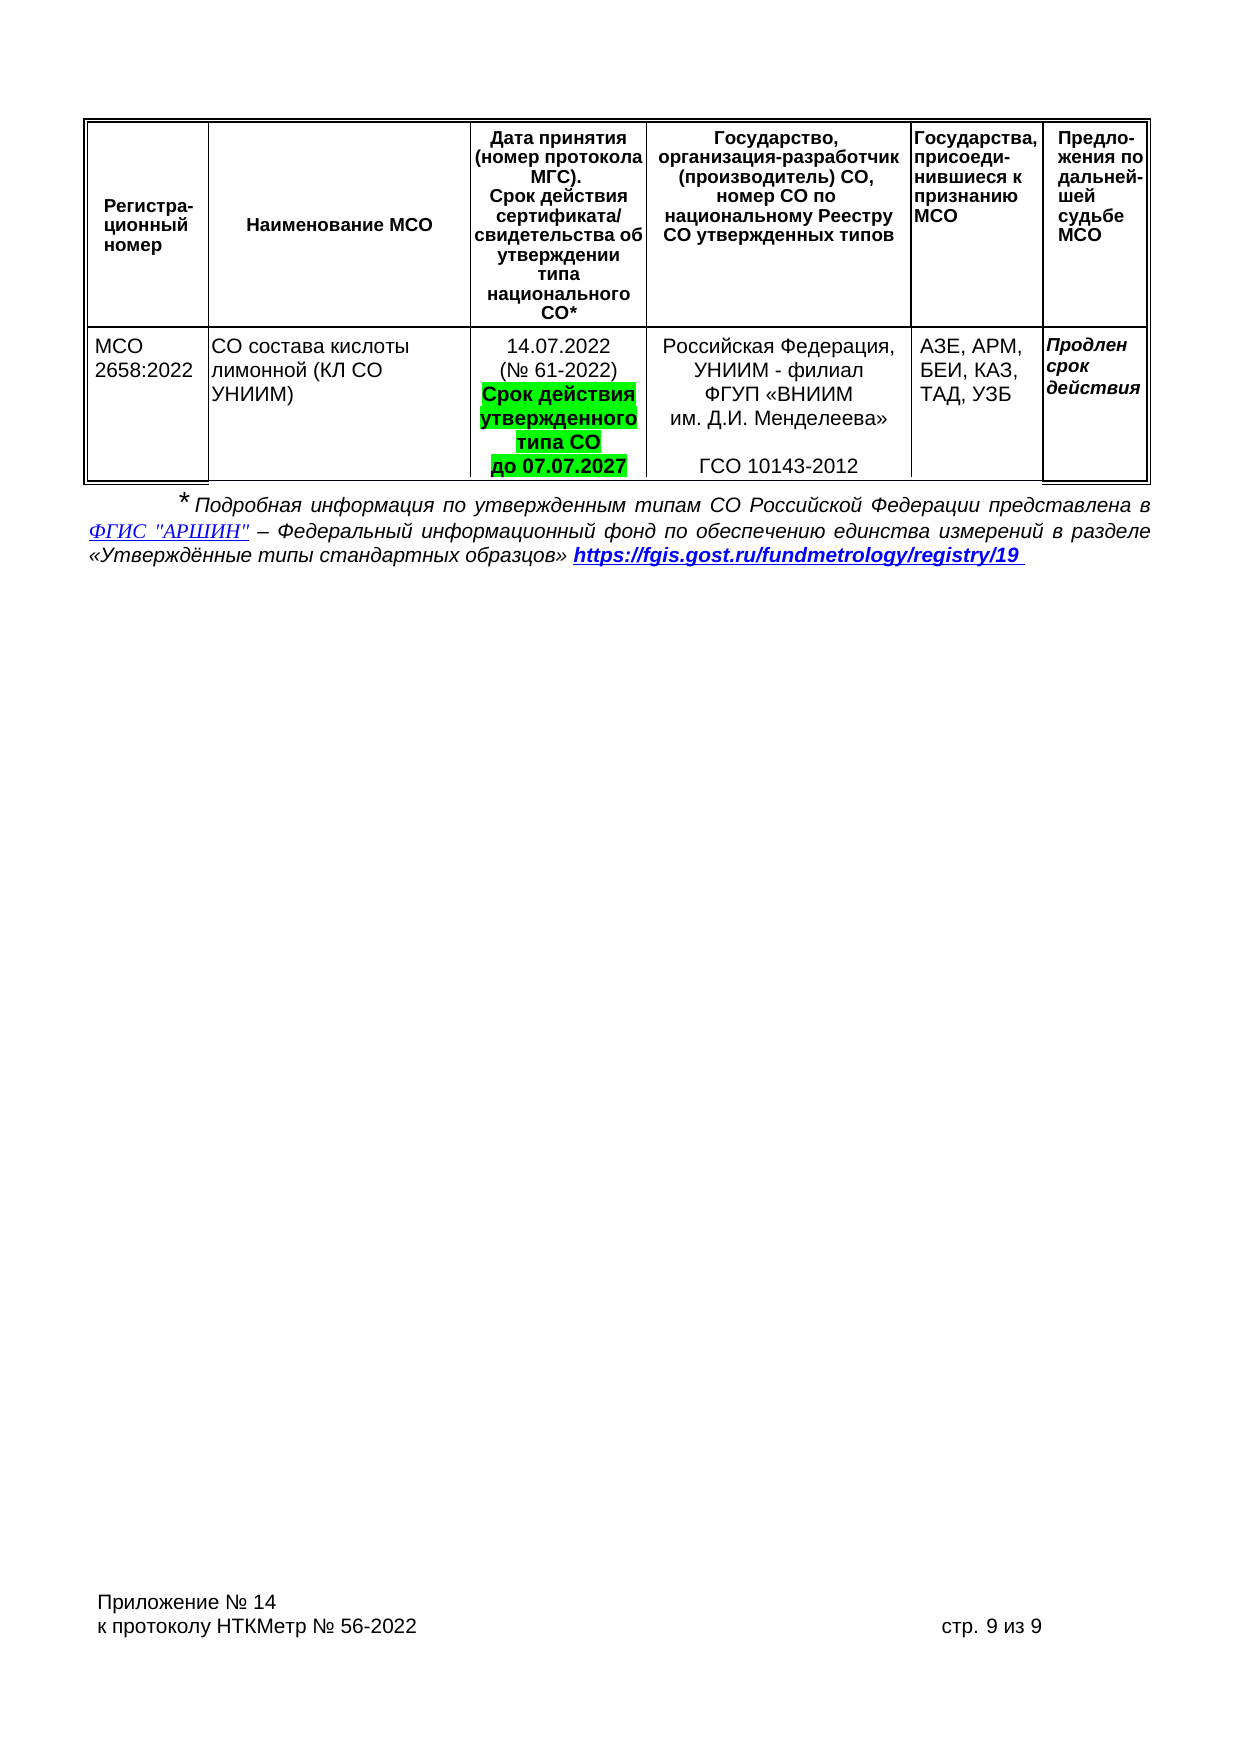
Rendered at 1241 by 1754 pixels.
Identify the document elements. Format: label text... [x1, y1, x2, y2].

table_cell Продлен срок действия [1044, 328, 1146, 480]
table_cell СО состава кислоты лимонной (КЛ СО УНИИМ) [209, 328, 471, 480]
table_header Предло-жения по дальней-шей судьбе МСО [1044, 123, 1146, 326]
table_cell 14.07.2022 (№ 61-2022) Срок действия утвержденного типа СО до 07.07.2027 [471, 328, 646, 480]
table_header Наименование МСО [209, 123, 470, 326]
table_header Государства, присоеди-нившиеся к признанию МСО [912, 123, 1042, 326]
table_header Дата принятия (номер протокола МГС). Срок действия сертификата/ свидетельства об утверждении типа национального СО* [471, 123, 646, 326]
text * Подробная информация по утвержденным типам СО Российской Федерации представлена в ФГИС "АРШИН" – Федеральный информационный фонд по обеспечению единства измерений в разделе «Утверждённые типы стандартных образцов» https://fgis.gost.ru/fundmetrology/registry/19 [89, 485, 1152, 567]
table_cell Российская Федерация, УНИИМ - филиал ФГУП «ВНИИМ им. Д.И. Менделеева» ГСО 10143-2012 [646, 328, 911, 480]
table_header Государство, организация-разработчик (производитель) СО, номер СО по национальному Реестру СО утвержденных типов [647, 123, 910, 326]
table_cell МСО 2658:2022 [88, 328, 208, 480]
table_header Регистра-ционный номер [88, 123, 208, 326]
table_cell АЗЕ, АРМ, БЕИ, КАЗ, ТАД, УЗБ [911, 328, 1042, 480]
